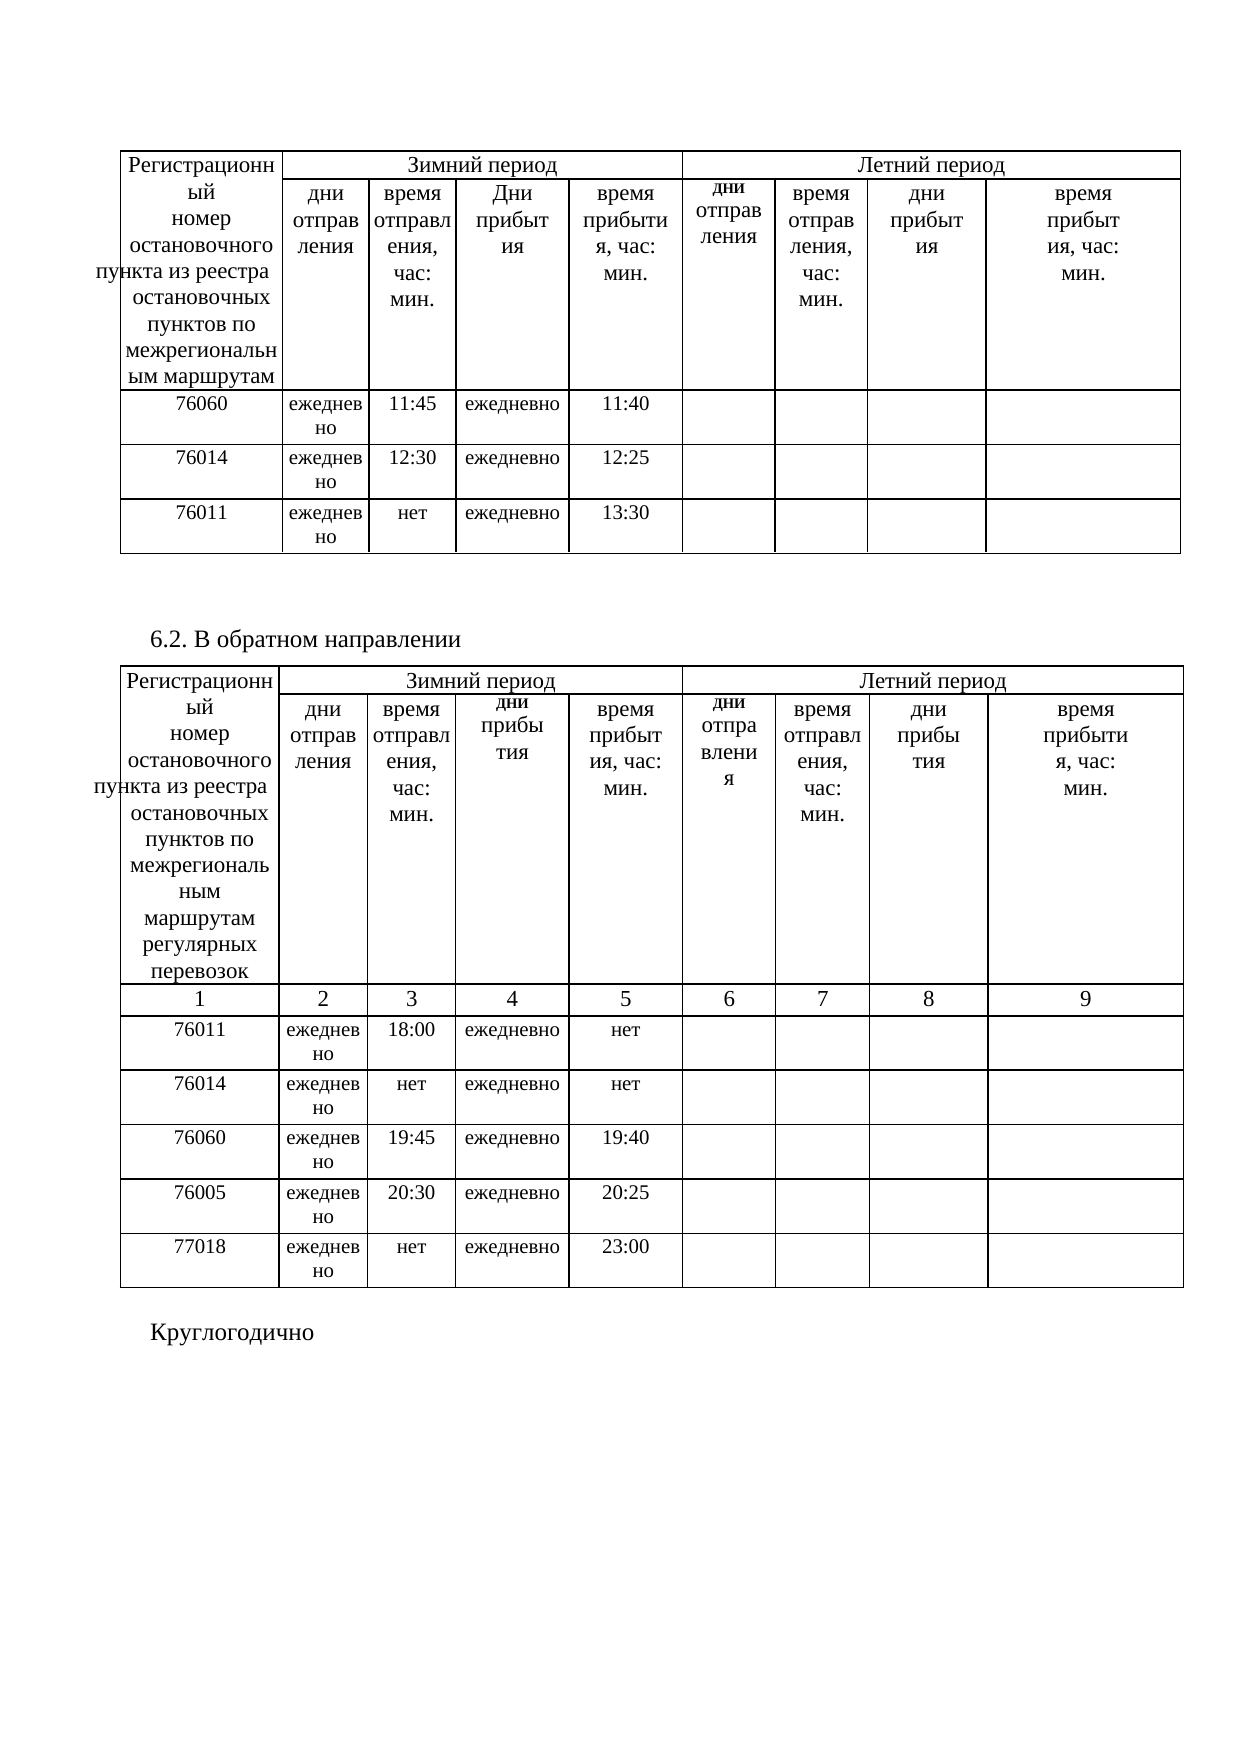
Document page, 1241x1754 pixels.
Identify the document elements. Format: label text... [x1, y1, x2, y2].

table_header Регистрационный номер остановочного пункта из реестра остановочных пунктов по межрегиональным маршрутам регулярных перевозок [121, 667, 278, 983]
table_cell 76060 [121, 391, 282, 444]
table_cell время прибыт ия, час: мин. [570, 695, 682, 983]
table_cell 9 [989, 985, 1183, 1015]
table_cell 76014 [121, 1071, 278, 1124]
table_cell ежедневно [457, 500, 568, 552]
table_cell 20:25 [570, 1180, 682, 1232]
table_header Зимний период [280, 667, 682, 693]
table_cell [989, 1180, 1183, 1232]
table_cell ежедневно [457, 445, 568, 498]
table_cell 12:25 [570, 445, 682, 498]
table_cell ежедневно [457, 391, 568, 444]
table_cell ДНИ отправ ления [683, 180, 774, 389]
table_cell [683, 500, 774, 552]
table_cell нет [370, 500, 455, 552]
table_cell 18:00 [368, 1017, 455, 1069]
table_cell [776, 1017, 869, 1069]
table_cell [989, 1125, 1183, 1178]
table_cell [868, 500, 985, 552]
table_cell [683, 391, 774, 444]
table_cell время отправл ения, час: мин. [368, 695, 455, 983]
table_cell [989, 1017, 1183, 1069]
table_cell [683, 1017, 775, 1069]
table_cell 76060 [121, 1125, 278, 1178]
table_cell время отправл ения, час: мин. [370, 180, 455, 389]
table_cell ежедневно [280, 1125, 367, 1178]
text 6.2. В обратном направлении [150, 624, 1090, 653]
table_cell ежедневно [456, 1017, 568, 1069]
table_cell нет [570, 1071, 682, 1124]
table_cell [776, 1234, 869, 1287]
table_cell ежедневно [280, 1180, 367, 1232]
table_cell 5 [570, 985, 682, 1015]
table_cell 1 [121, 985, 278, 1015]
table_cell ежедневно [456, 1125, 568, 1178]
table_header Летний период [683, 152, 1180, 178]
table_header Летний период [683, 667, 1183, 693]
table_cell [989, 1234, 1183, 1287]
table_cell [870, 1125, 987, 1178]
table_cell 11:45 [370, 391, 455, 444]
table_cell 77018 [121, 1234, 278, 1287]
table_cell [683, 1234, 775, 1287]
table_cell время отправ ления, час: мин. [776, 180, 867, 389]
table_cell [987, 500, 1180, 552]
table_cell 6 [683, 985, 775, 1015]
table_cell ежедневно [280, 1234, 367, 1287]
table_cell 2 [280, 985, 367, 1015]
table_cell [987, 391, 1180, 444]
table_cell время прибыти я, час: мин. [570, 180, 682, 389]
table_cell ежедневно [456, 1180, 568, 1232]
table_cell 3 [368, 985, 455, 1015]
table_cell [870, 1071, 987, 1124]
table_cell [683, 1071, 775, 1124]
table_header Зимний период [283, 152, 682, 178]
table_cell дни прибыт ия [868, 180, 985, 389]
table_cell ежедневно [456, 1071, 568, 1124]
table_cell [989, 1071, 1183, 1124]
table_cell время прибыти я, час: мин. [989, 695, 1183, 983]
table_cell [870, 1180, 987, 1232]
table_cell [776, 1071, 869, 1124]
table_cell 13:30 [570, 500, 682, 552]
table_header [121, 152, 282, 389]
table_cell ежедневно [283, 445, 368, 498]
table_cell 19:45 [368, 1125, 455, 1178]
table_cell время отправл ения, час: мин. [776, 695, 869, 983]
table_cell ежедневно [280, 1071, 367, 1124]
table_cell [870, 1017, 987, 1069]
table_cell 76014 [121, 445, 282, 498]
table_cell [776, 1125, 869, 1178]
table_cell ДНИ прибы тия [456, 695, 568, 983]
table_cell 23:00 [570, 1234, 682, 1287]
table_cell [776, 391, 867, 444]
table_cell ежедневно [456, 1234, 568, 1287]
table_cell 8 [870, 985, 987, 1015]
table_cell 4 [456, 985, 568, 1015]
table_cell нет [570, 1017, 682, 1069]
table_cell 19:40 [570, 1125, 682, 1178]
table_cell 12:30 [370, 445, 455, 498]
table_cell 76011 [121, 1017, 278, 1069]
table_cell дни отправ ления [280, 695, 367, 983]
table_cell ежедневно [283, 500, 368, 552]
table_cell 76011 [121, 500, 282, 552]
text Круглогодично [150, 1317, 1090, 1346]
table_cell [683, 1180, 775, 1232]
table_cell дни прибы тия [870, 695, 987, 983]
table_cell 20:30 [368, 1180, 455, 1232]
table_cell [776, 1180, 869, 1232]
table_cell [776, 445, 867, 498]
table_cell нет [368, 1071, 455, 1124]
table_cell [870, 1234, 987, 1287]
table_cell [683, 1125, 775, 1178]
table_cell 76005 [121, 1180, 278, 1232]
table_cell 11:40 [570, 391, 682, 444]
table_cell ежедневно [283, 391, 368, 444]
table_cell [868, 445, 985, 498]
table_cell дни отправ ления [283, 180, 368, 389]
table_cell Дни прибыт ия [457, 180, 568, 389]
table_cell [868, 391, 985, 444]
table_cell [776, 500, 867, 552]
table_cell [987, 445, 1180, 498]
table_cell ежедневно [280, 1017, 367, 1069]
table_cell нет [368, 1234, 455, 1287]
table_cell [683, 445, 774, 498]
table_cell время прибыт ия, час: мин. [987, 180, 1180, 389]
table_cell 7 [776, 985, 869, 1015]
table_cell ДНИ отпра влени я [683, 695, 775, 983]
